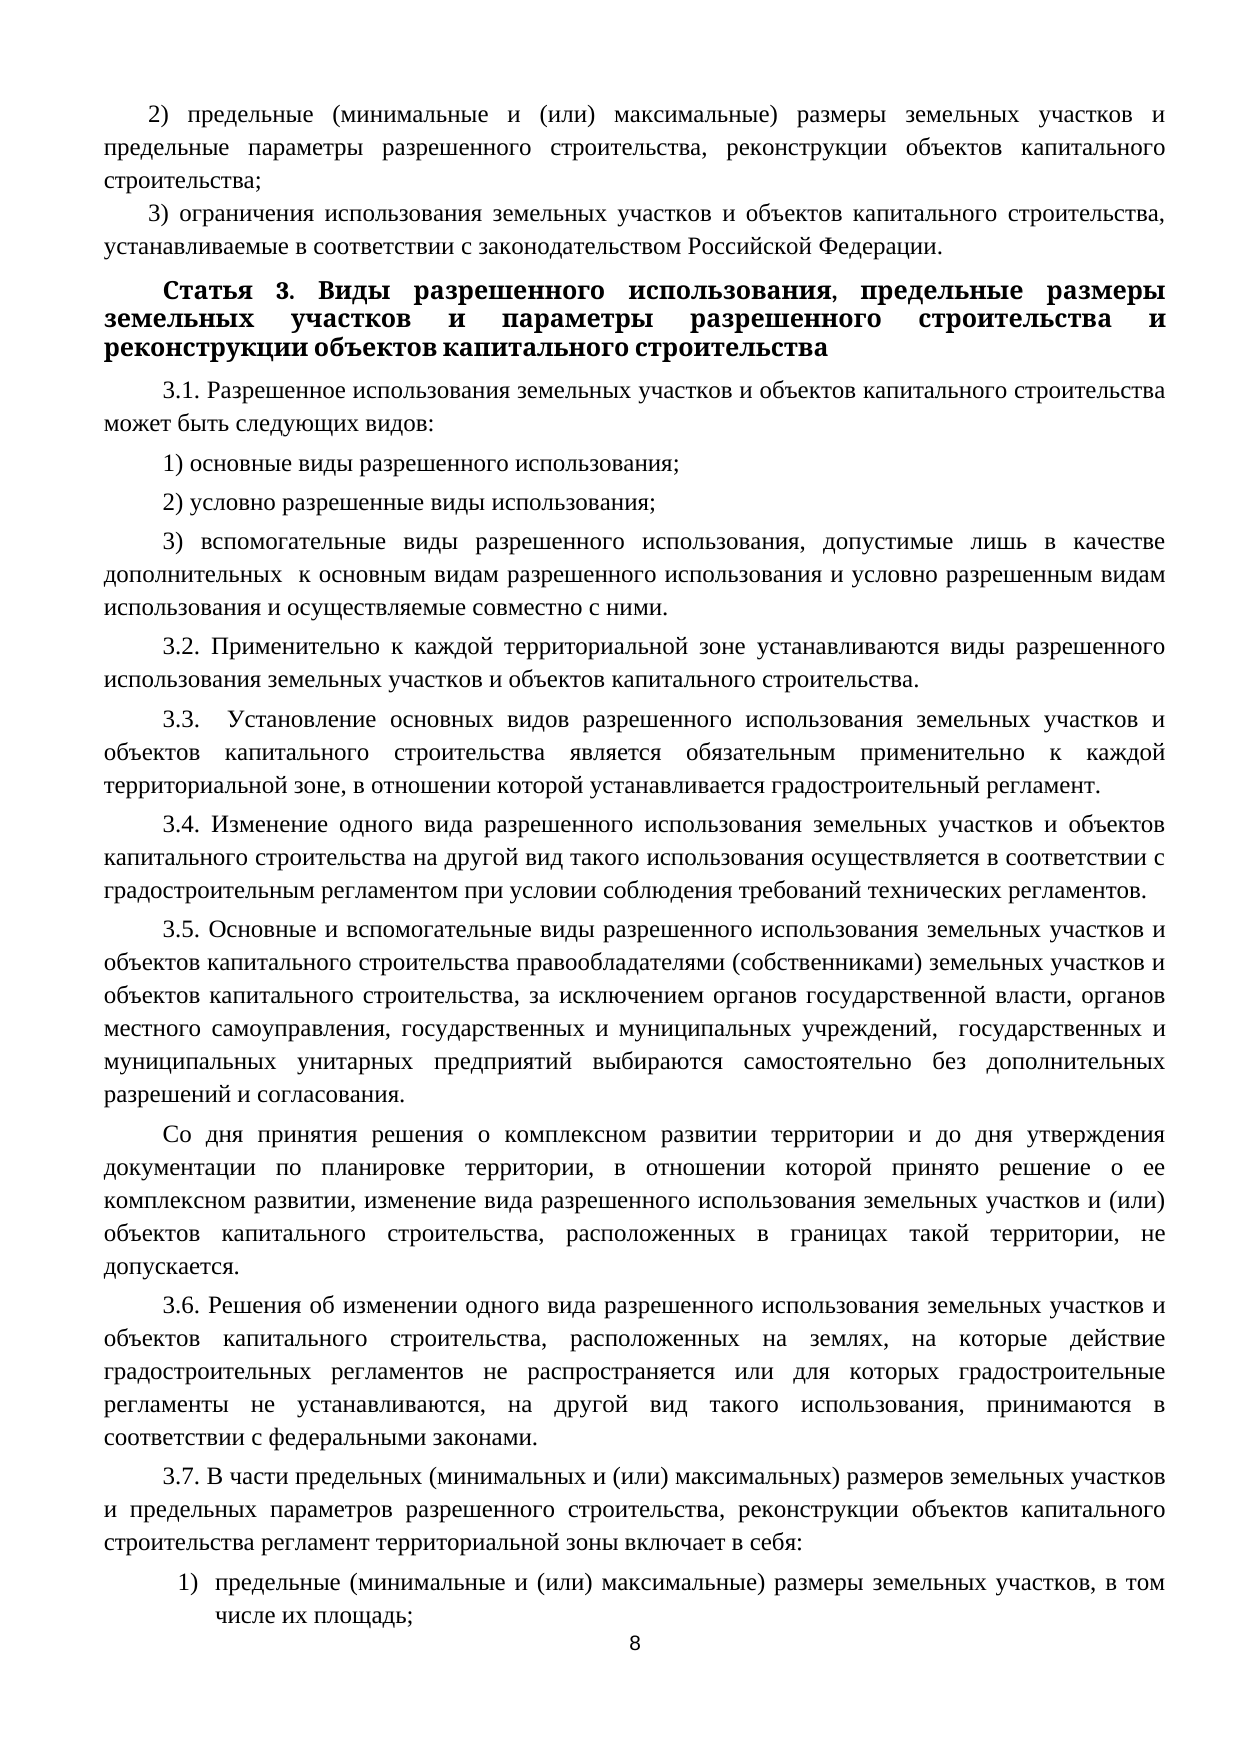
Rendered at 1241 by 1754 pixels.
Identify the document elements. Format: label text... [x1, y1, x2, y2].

text 3.5. Основные и вспомогательные виды разрешенного использования земельных участков и объектов капитального строительства правообладателями (собственниками) земельных участков и объектов капитального строительства, за исключением органов государственной власти, органов местного самоуправления, государственных и муниципальных учреждений, государственных и муниципальных унитарных предприятий выбираются самостоятельно без дополнительных разрешений и согласования. [103, 914, 1166, 1108]
text 1) основные виды разрешенного использования; [103, 448, 1166, 476]
text 3.3. Установление основных видов разрешенного использования земельных участков и объектов капитального строительства является обязательным применительно к каждой территориальной зоне, в отношении которой устанавливается градостроительный регламент. [103, 704, 1166, 798]
list 3) ограничения использования земельных участков и объектов капитального строительства, устанавливаемые в соответствии с законодательством Российской Федерации. [103, 198, 1166, 260]
text 3.1. Разрешенное использования земельных участков и объектов капитального строительства может быть следующих видов: [103, 375, 1166, 437]
text 3.2. Применительно к каждой территориальной зоне устанавливаются виды разрешенного использования земельных участков и объектов капитального строительства. [103, 631, 1166, 693]
text 3.7. В части предельных (минимальных и (или) максимальных) размеров земельных участков и предельных параметров разрешенного строительства, реконструкции объектов капитального строительства регламент территориальной зоны включает в себя: [103, 1461, 1166, 1556]
text 2) условно разрешенные виды использования; [103, 487, 1166, 516]
text 3.4. Изменение одного вида разрешенного использования земельных участков и объектов капитального строительства на другой вид такого использования осуществляется в соответствии с градостроительным регламентом при условии соблюдения требований технических регламентов. [103, 809, 1166, 904]
text Статья 3. Виды разрешенного использования, предельные размеры земельных участков и параметры разрешенного строительства и реконструкции объектов капитального строительства [103, 277, 1166, 363]
list 2) предельные (минимальные и (или) максимальные) размеры земельных участков и предельные параметры разрешенного строительства, реконструкции объектов капитального строительства; [103, 99, 1166, 194]
text 3.6. Решения об изменении одного вида разрешенного использования земельных участков и объектов капитального строительства, расположенных на землях, на которые действие градостроительных регламентов не распространяется или для которых градостроительные регламенты не устанавливаются, на другой вид такого использования, принимаются в соответствии с федеральными законами. [103, 1290, 1166, 1451]
list предельные (минимальные и (или) максимальные) размеры земельных участков, в том числе их площадь; [177, 1567, 1166, 1628]
text Со дня принятия решения о комплексном развитии территории и до дня утверждения документации по планировке территории, в отношении которой принято решение о ее комплексном развитии, изменение вида разрешенного использования земельных участков и (или) объектов капитального строительства, расположенных в границах такой территории, не допускается. [103, 1119, 1166, 1279]
text 3) вспомогательные виды разрешенного использования, допустимые лишь в качестве дополнительных к основным видам разрешенного использования и условно разрешенным видам использования и осуществляемые совместно с ними. [103, 526, 1166, 621]
